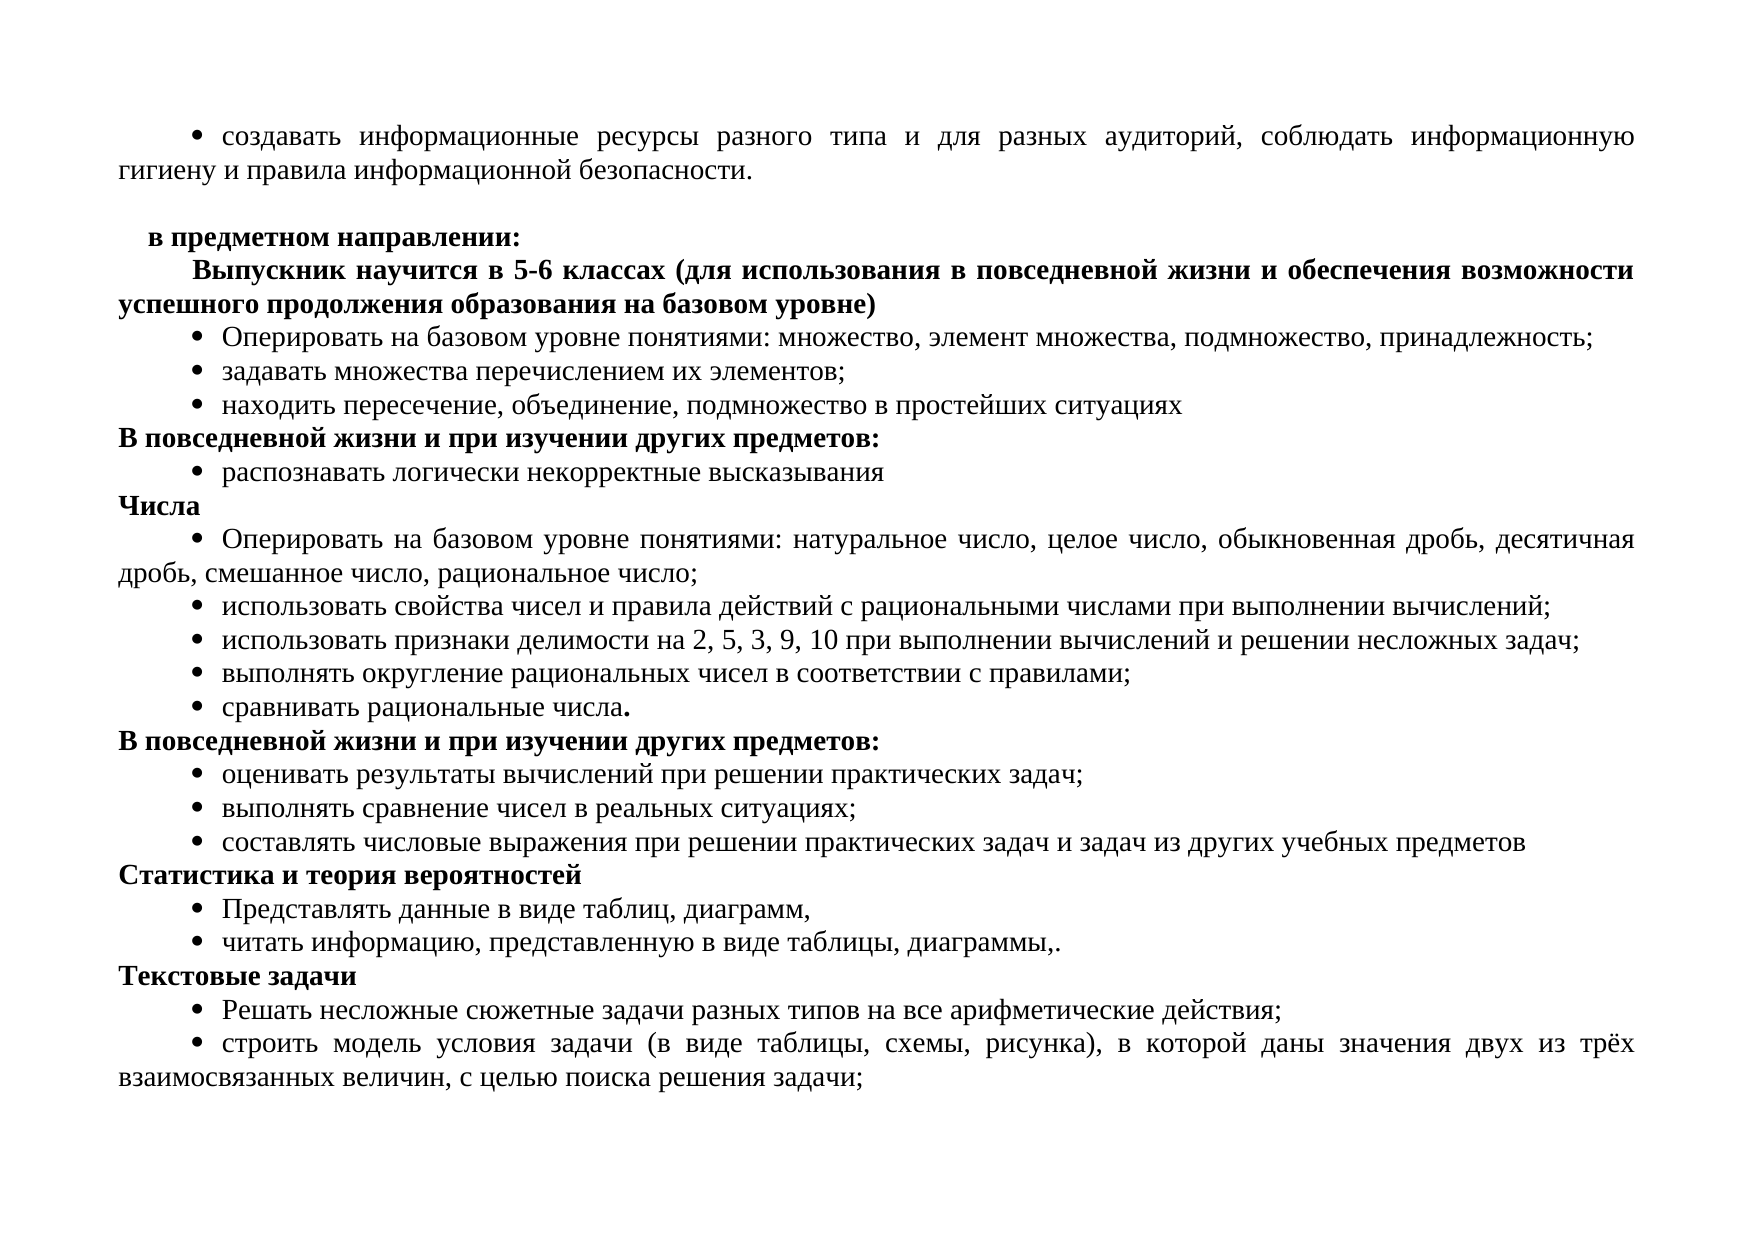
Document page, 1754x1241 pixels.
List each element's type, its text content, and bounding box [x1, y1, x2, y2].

text в предметном направлении: [118, 219, 1636, 252]
list создавать информационные ресурсы разного типа и для разных аудиторий, соблюдать информационную гигиену и правила информационной безопасности. [118, 118, 1636, 185]
list выполнять округление рациональных чисел в соответствии с правилами; [118, 656, 1636, 689]
text Статистика и теория вероятностей [118, 857, 1636, 891]
list сравнивать рациональные числа. [118, 689, 1636, 723]
text Числа [118, 488, 1636, 521]
list выполнять сравнение чисел в реальных ситуациях; [118, 790, 1636, 824]
list читать информацию, представленную в виде таблицы, диаграммы,. [118, 924, 1636, 958]
list оценивать результаты вычислений при решении практических задач; [118, 756, 1636, 790]
list Представлять данные в виде таблиц, диаграмм, [118, 891, 1636, 924]
list Оперировать на базовом уровне понятиями: натуральное число, целое число, обыкновенная дробь, десятичная дробь, смешанное число, рациональное число; [118, 521, 1636, 588]
text В повседневной жизни и при изучении других предметов: [118, 723, 1636, 756]
list строить модель условия задачи (в виде таблицы, схемы, рисунка), в которой даны значения двух из трёх взаимосвязанных величин, с целью поиска решения задачи; [118, 1025, 1636, 1093]
list находить пересечение, объединение, подмножество в простейших ситуациях [118, 387, 1636, 420]
list использовать свойства чисел и правила действий с рациональными числами при выполнении вычислений; [118, 588, 1636, 622]
text В повседневной жизни и при изучении других предметов: [118, 420, 1636, 454]
text Выпускник научится в 5-6 классах (для использования в повседневной жизни и обеспечения возможности успешного продолжения образования на базовом уровне) [118, 252, 1636, 319]
list составлять числовые выражения при решении практических задач и задач из других учебных предметов [118, 824, 1636, 857]
list Оперировать на базовом уровне понятиями: множество, элемент множества, подмножество, принадлежность; [118, 319, 1636, 353]
list задавать множества перечислением их элементов; [118, 353, 1636, 387]
list использовать признаки делимости на 2, 5, 3, 9, 10 при выполнении вычислений и решении несложных задач; [118, 622, 1636, 656]
list Решать несложные сюжетные задачи разных типов на все арифметические действия; [118, 992, 1636, 1025]
list распознавать логически некорректные высказывания [118, 454, 1636, 488]
text Текстовые задачи [118, 958, 1636, 992]
